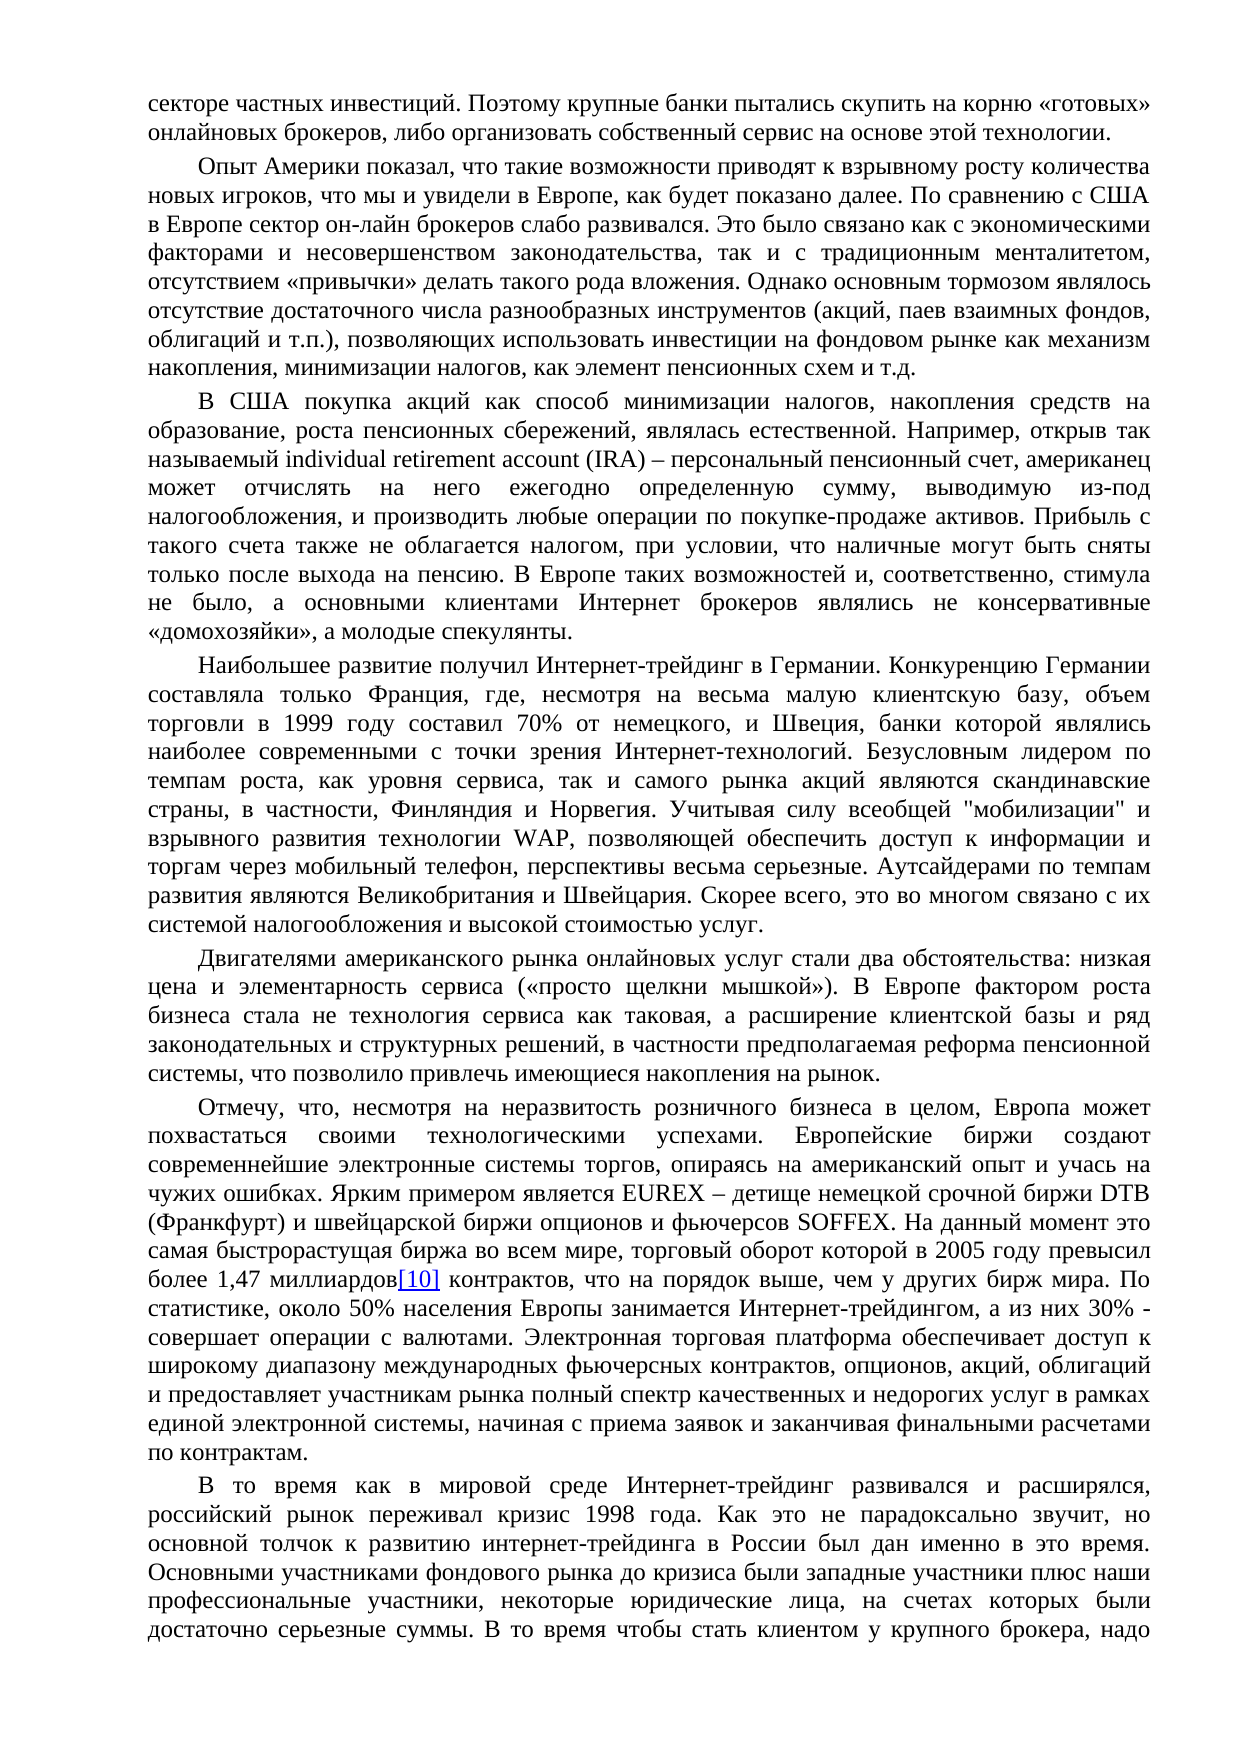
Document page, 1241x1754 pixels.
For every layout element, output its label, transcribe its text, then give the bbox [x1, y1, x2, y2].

text Наибольшее развитие получил Интернет-трейдинг в Германии. Конкуренцию Германии составляла только Франция, где, несмотря на весьма малую клиентскую базу, объем торговли в 1999 году составил 70% от немецкого, и Швеция, банки которой являлись наиболее современными с точки зрения Интернет-технологий. Безусловным лидером по темпам роста, как уровня сервиса, так и самого рынка акций являются скандинавские страны, в частности, Финляндия и Норвегия. Учитывая силу всеобщей "мобилизации" и взрывного развития технологии WAP, позволяющей обеспечить доступ к информации и торгам через мобильный телефон, перспективы весьма серьезные. Аутсайдерами по темпам развития являются Великобритания и Швейцария. Скорее всего, это во многом связано с их системой налогообложения и высокой стоимостью услуг. [148, 650, 1152, 938]
text В США покупка акций как способ минимизации налогов, накопления средств на образование, роста пенсионных сбережений, являлась естественной. Например, открыв так называемый individual retirement account (IRA) – персональный пенсионный счет, американец может отчислять на него ежегодно определенную сумму, выводимую из-под налогообложения, и производить любые операции по покупке-продаже активов. Прибыль с такого счета также не облагается налогом, при условии, что наличные могут быть сняты только после выхода на пенсию. В Европе таких возможностей и, соответственно, стимула не было, а основными клиентами Интернет брокеров являлись не консервативные «домохозяйки», а молодые спекулянты. [148, 386, 1152, 645]
text Опыт Америки показал, что такие возможности приводят к взрывному росту количества новых игроков, что мы и увидели в Европе, как будет показано далее. По сравнению с США в Европе сектор он-лайн брокеров слабо развивался. Это было связано как с экономическими факторами и несовершенством законодательства, так и с традиционным менталитетом, отсутствием «привычки» делать такого рода вложения. Однако основным тормозом являлось отсутствие достаточного числа разнообразных инструментов (акций, паев взаимных фондов, облигаций и т.п.), позволяющих использовать инвестиции на фондовом рынке как механизм накопления, минимизации налогов, как элемент пенсионных схем и т.д. [148, 151, 1152, 381]
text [148, 1470, 1152, 1643]
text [148, 88, 1152, 146]
text Отмечу, что, несмотря на неразвитость розничного бизнеса в целом, Европа может похвастаться своими технологическими успехами. Европейские биржи создают современнейшие электронные системы торгов, опираясь на американский опыт и учась на чужих ошибках. Ярким примером является EUREX – детище немецкой срочной биржи DTB (Франкфурт) и швейцарской биржи опционов и фьючерсов SOFFEX. На данный момент это самая быстрорастущая биржа во всем мире, торговый оборот которой в 2005 году превысил более 1,47 миллиардов[10] контрактов, что на порядок выше, чем у других бирж мира. По статистике, около 50% населения Европы занимается Интернет-трейдингом, а из них 30% - совершает операции с валютами. Электронная торговая платформа обеспечивает доступ к широкому диапазону международных фьючерсных контрактов, опционов, акций, облигаций и предоставляет участникам рынка полный спектр качественных и недорогих услуг в рамках единой электронной системы, начиная с приема заявок и заканчивая финальными расчетами по контрактам. [148, 1092, 1152, 1465]
text Двигателями американского рынка онлайновых услуг стали два обстоятельства: низкая цена и элементарность сервиса («просто щелкни мышкой»). В Европе фактором роста бизнеса стала не технология сервиса как таковая, а расширение клиентской базы и ряд законодательных и структурных решений, в частности предполагаемая реформа пенсионной системы, что позволило привлечь имеющиеся накопления на рынок. [148, 943, 1152, 1086]
